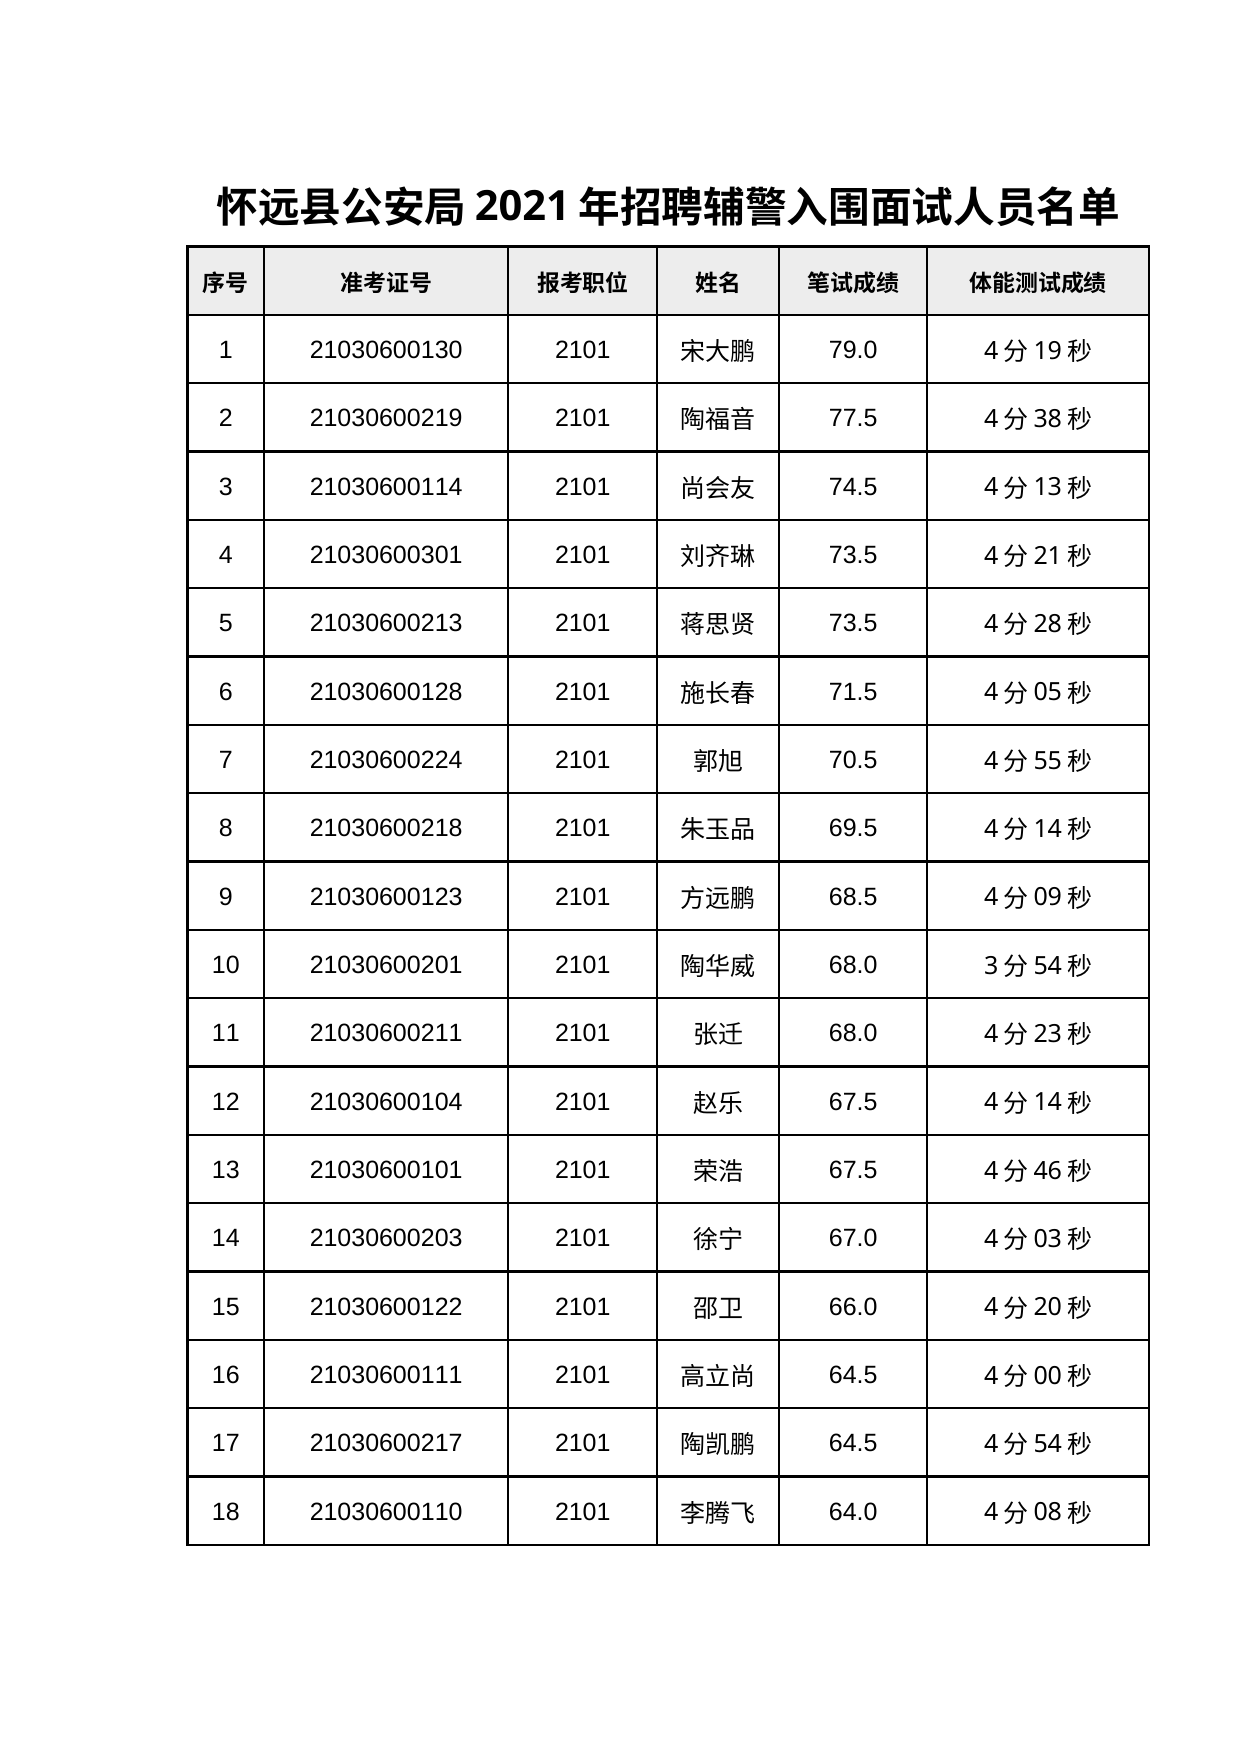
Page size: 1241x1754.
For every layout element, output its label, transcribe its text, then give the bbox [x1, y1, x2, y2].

table_cell 朱玉品 [658, 794, 778, 860]
table_cell 报考职位 [509, 248, 656, 314]
table_cell 郭旭 [658, 726, 778, 792]
table_cell 9 [189, 863, 263, 929]
table_cell 3 [189, 453, 263, 519]
table_cell 笔试成绩 [780, 248, 926, 314]
table_cell 21030600104 [265, 1068, 507, 1134]
table_cell 16 [189, 1341, 263, 1407]
table_cell 21030600123 [265, 863, 507, 929]
table_cell 64.5 [780, 1341, 926, 1407]
table_cell 73.5 [780, 521, 926, 587]
table_cell 2101 [509, 1136, 656, 1202]
table_cell 2101 [509, 384, 656, 450]
table_cell 2101 [509, 316, 656, 382]
table_cell 4分13秒 [928, 453, 1148, 519]
table_cell 21030600101 [265, 1136, 507, 1202]
table_cell 4分19秒 [928, 316, 1148, 382]
table_cell 69.5 [780, 794, 926, 860]
table_cell 高立尚 [658, 1341, 778, 1407]
table_cell 79.0 [780, 316, 926, 382]
table_cell 68.0 [780, 999, 926, 1065]
table_cell 4分00秒 [928, 1341, 1148, 1407]
table_cell 12 [189, 1068, 263, 1134]
table_cell 71.5 [780, 658, 926, 724]
table_cell 4分05秒 [928, 658, 1148, 724]
table_cell 2101 [509, 1478, 656, 1544]
table_cell 21030600217 [265, 1409, 507, 1475]
table_cell 64.5 [780, 1409, 926, 1475]
table_cell 74.5 [780, 453, 926, 519]
table_cell 4分54秒 [928, 1409, 1148, 1475]
table_cell 1 [189, 316, 263, 382]
table_cell 姓名 [658, 248, 778, 314]
table_cell 陶福音 [658, 384, 778, 450]
table_cell 68.5 [780, 863, 926, 929]
table_cell 序号 [189, 248, 263, 314]
table_cell 21030600111 [265, 1341, 507, 1407]
table_cell 4 [189, 521, 263, 587]
table_cell 3分54秒 [928, 931, 1148, 997]
table_cell 67.0 [780, 1204, 926, 1270]
table_cell 66.0 [780, 1273, 926, 1339]
table_cell 6 [189, 658, 263, 724]
table_cell 21030600301 [265, 521, 507, 587]
table_cell 李腾飞 [658, 1478, 778, 1544]
table_cell 70.5 [780, 726, 926, 792]
table_header 怀远县公安局2021年招聘辅警入围面试人员名单 [188, 162, 1148, 245]
table_cell 4分21秒 [928, 521, 1148, 587]
table_cell 张迁 [658, 999, 778, 1065]
table_cell 2 [189, 384, 263, 450]
table_cell 4分08秒 [928, 1478, 1148, 1544]
table_cell 刘齐琳 [658, 521, 778, 587]
table_cell 2101 [509, 931, 656, 997]
table_cell 4分38秒 [928, 384, 1148, 450]
table_cell 2101 [509, 794, 656, 860]
table_cell 尚会友 [658, 453, 778, 519]
table_cell 邵卫 [658, 1273, 778, 1339]
table_cell 2101 [509, 863, 656, 929]
table_cell 方远鹏 [658, 863, 778, 929]
table_cell 21030600218 [265, 794, 507, 860]
table_cell 73.5 [780, 589, 926, 655]
table_cell 陶华威 [658, 931, 778, 997]
table_cell 4分55秒 [928, 726, 1148, 792]
table_cell 2101 [509, 999, 656, 1065]
table_cell 21030600114 [265, 453, 507, 519]
table_cell 4分03秒 [928, 1204, 1148, 1270]
table_cell 2101 [509, 1273, 656, 1339]
table_cell 11 [189, 999, 263, 1065]
table_cell 21030600130 [265, 316, 507, 382]
table_cell 2101 [509, 1068, 656, 1134]
table_cell 13 [189, 1136, 263, 1202]
table_cell 8 [189, 794, 263, 860]
table_cell 10 [189, 931, 263, 997]
table_cell 陶凯鹏 [658, 1409, 778, 1475]
table_cell 2101 [509, 521, 656, 587]
table_cell 4分14秒 [928, 794, 1148, 860]
table_cell 2101 [509, 453, 656, 519]
table_cell 荣浩 [658, 1136, 778, 1202]
table_cell 赵乐 [658, 1068, 778, 1134]
table_cell 21030600128 [265, 658, 507, 724]
table_cell 4分28秒 [928, 589, 1148, 655]
table_cell 2101 [509, 1341, 656, 1407]
table_cell 4分09秒 [928, 863, 1148, 929]
table_cell 4分20秒 [928, 1273, 1148, 1339]
table_cell 2101 [509, 726, 656, 792]
table_cell 2101 [509, 658, 656, 724]
table_cell 2101 [509, 1204, 656, 1270]
table_cell 21030600203 [265, 1204, 507, 1270]
table_cell 21030600224 [265, 726, 507, 792]
table_cell 徐宁 [658, 1204, 778, 1270]
table_cell 15 [189, 1273, 263, 1339]
table_cell 施长春 [658, 658, 778, 724]
table_cell 14 [189, 1204, 263, 1270]
table_cell 7 [189, 726, 263, 792]
table_cell 77.5 [780, 384, 926, 450]
table_cell 5 [189, 589, 263, 655]
table_cell 2101 [509, 1409, 656, 1475]
table_cell 21030600219 [265, 384, 507, 450]
table_cell 宋大鹏 [658, 316, 778, 382]
table_cell 21030600201 [265, 931, 507, 997]
table_cell 21030600211 [265, 999, 507, 1065]
table_cell 体能测试成绩 [928, 248, 1148, 314]
table_cell 4分14秒 [928, 1068, 1148, 1134]
table_cell 2101 [509, 589, 656, 655]
table_cell 18 [189, 1478, 263, 1544]
table_cell 21030600122 [265, 1273, 507, 1339]
table_cell 67.5 [780, 1068, 926, 1134]
table_cell 4分46秒 [928, 1136, 1148, 1202]
table_cell 67.5 [780, 1136, 926, 1202]
table_cell 17 [189, 1409, 263, 1475]
table_cell 21030600213 [265, 589, 507, 655]
table_cell 4分23秒 [928, 999, 1148, 1065]
table_cell 21030600110 [265, 1478, 507, 1544]
table_cell 准考证号 [265, 248, 507, 314]
table_cell 蒋思贤 [658, 589, 778, 655]
table_cell 68.0 [780, 931, 926, 997]
table_cell 64.0 [780, 1478, 926, 1544]
